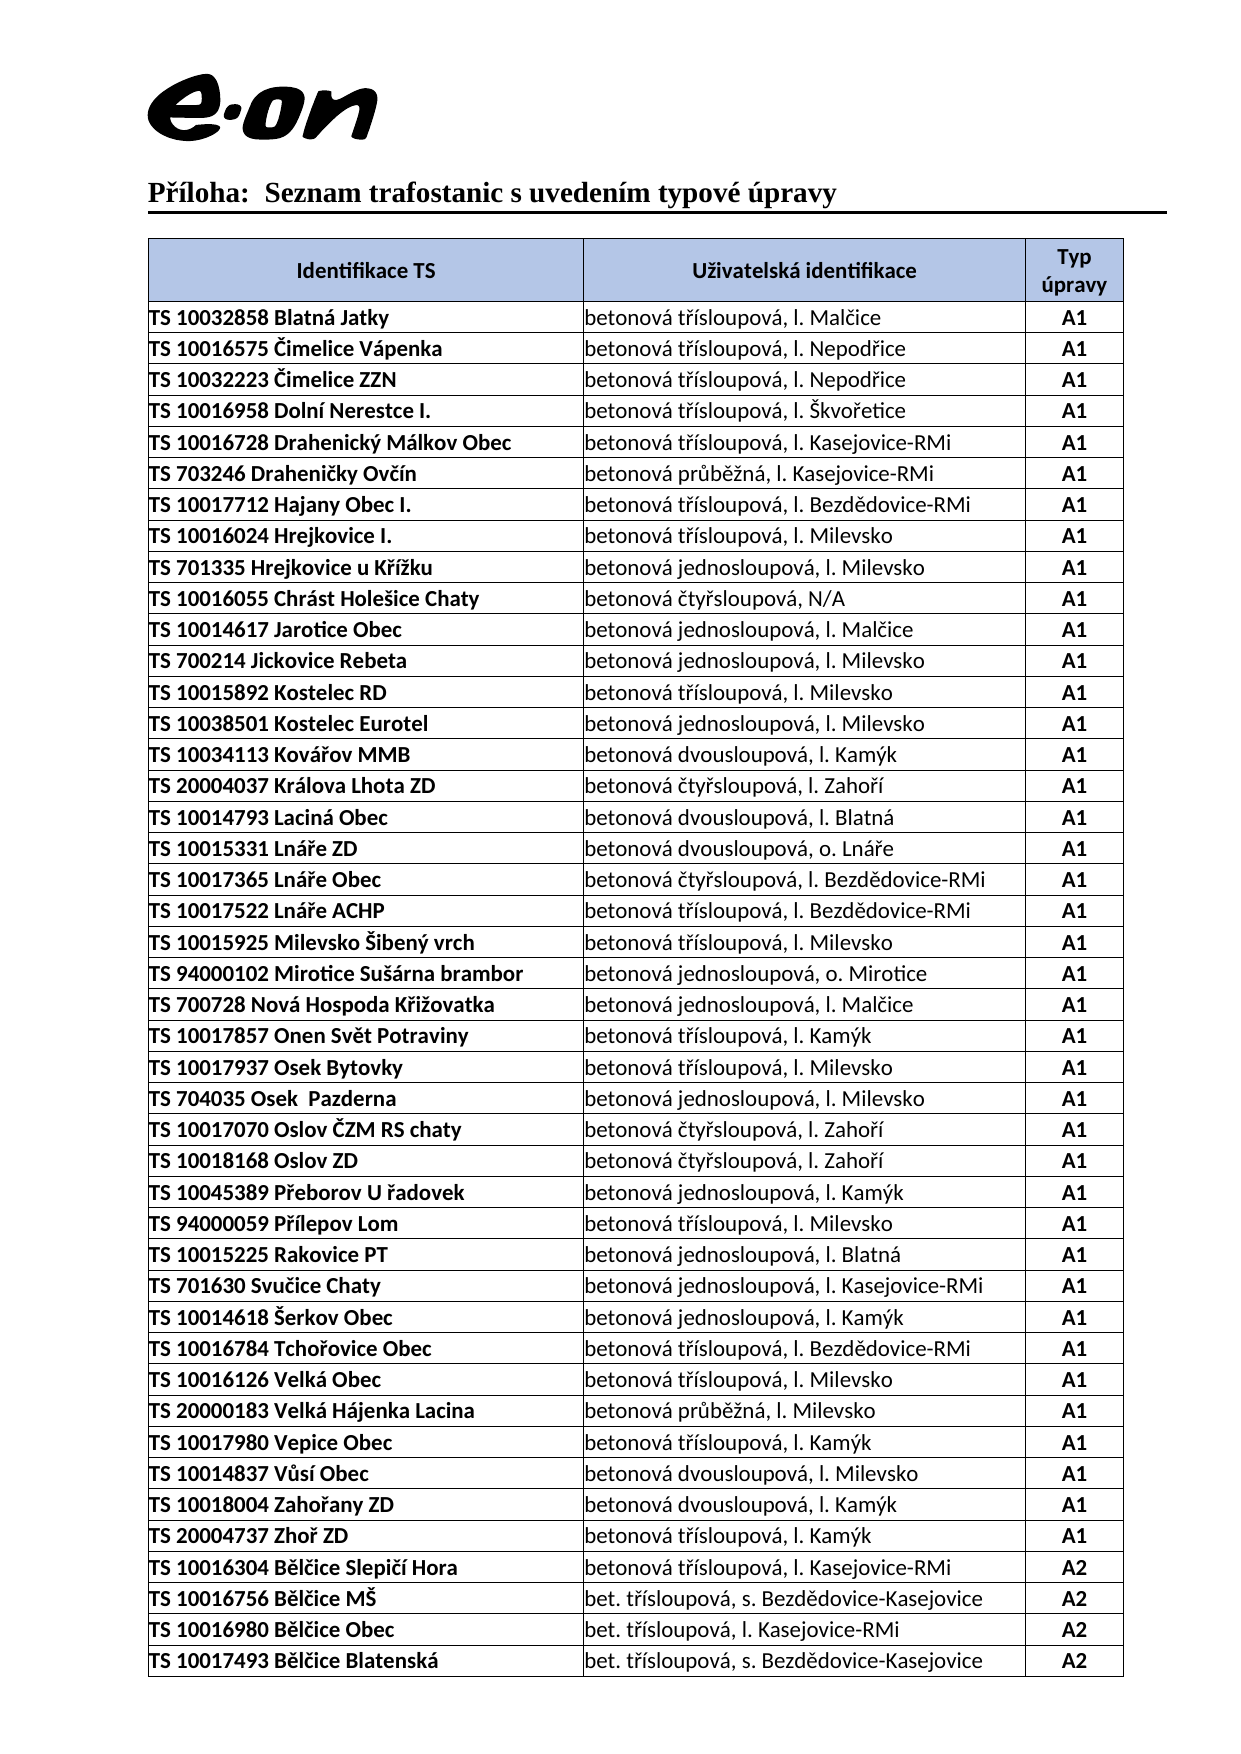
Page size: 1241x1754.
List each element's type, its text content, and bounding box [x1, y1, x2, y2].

table_cell TS 10016575 Čimelice Vápenka [149, 333, 583, 363]
table_cell TS 10016126 Velká Obec [149, 1364, 583, 1394]
table_cell TS 10015225 Rakovice PT [149, 1239, 583, 1269]
table_cell betonová třísloupová, l. Kasejovice-RMi [584, 1552, 1025, 1582]
table_cell TS 10017070 Oslov ČZM RS chaty [149, 1114, 583, 1144]
table_cell TS 20000183 Velká Hájenka Lacina [149, 1396, 583, 1426]
table_cell A1 [1026, 521, 1123, 551]
text Příloha: Seznam trafostanic s uvedením typové úpravy [148, 175, 1167, 211]
table_cell TS 20004037 Králova Lhota ZD [149, 771, 583, 801]
table_cell TS 704035 Osek Pazderna [149, 1083, 583, 1113]
table_cell A1 [1026, 1208, 1123, 1238]
table_cell betonová třísloupová, l. Milevsko [584, 927, 1025, 957]
table_cell TS 10034113 Kovářov MMB [149, 739, 583, 769]
table_cell betonová průběžná, l. Milevsko [584, 1396, 1025, 1426]
table_cell bet. třísloupová, s. Bezdědovice-Kasejovice [584, 1583, 1025, 1613]
table_cell A1 [1026, 614, 1123, 644]
table_cell A1 [1026, 489, 1123, 519]
table_cell betonová jednosloupová, l. Malčice [584, 614, 1025, 644]
table_cell betonová dvousloupová, l. Kamýk [584, 739, 1025, 769]
table_cell bet. třísloupová, l. Kasejovice-RMi [584, 1614, 1025, 1644]
table_cell A1 [1026, 427, 1123, 457]
table_cell A1 [1026, 896, 1123, 926]
table_cell betonová třísloupová, l. Milevsko [584, 521, 1025, 551]
table_cell A2 [1026, 1614, 1123, 1644]
table_cell TS 10016958 Dolní Nerestce I. [149, 396, 583, 426]
table_cell TS 10016304 Bělčice Slepičí Hora [149, 1552, 583, 1582]
table_cell betonová třísloupová, l. Kamýk [584, 1427, 1025, 1457]
table_cell TS 700728 Nová Hospoda Křižovatka [149, 989, 583, 1019]
table_cell TS 703246 Draheničky Ovčín [149, 458, 583, 488]
table_cell bet. třísloupová, s. Bezdědovice-Kasejovice [584, 1646, 1025, 1676]
table_cell betonová průběžná, l. Kasejovice-RMi [584, 458, 1025, 488]
table_cell A1 [1026, 1521, 1123, 1551]
table_cell betonová jednosloupová, l. Malčice [584, 989, 1025, 1019]
table_cell betonová třísloupová, l. Bezdědovice-RMi [584, 896, 1025, 926]
table_cell A1 [1026, 646, 1123, 676]
table_cell betonová třísloupová, l. Milevsko [584, 1364, 1025, 1394]
table_cell A1 [1026, 1083, 1123, 1113]
table_cell betonová jednosloupová, l. Kamýk [584, 1177, 1025, 1207]
table_cell A1 [1026, 1333, 1123, 1363]
table_cell TS 10016980 Bělčice Obec [149, 1614, 583, 1644]
table_cell TS 10014837 Vůsí Obec [149, 1458, 583, 1488]
table_cell A1 [1026, 396, 1123, 426]
table_cell TS 10016784 Tchořovice Obec [149, 1333, 583, 1363]
table_cell A1 [1026, 1021, 1123, 1051]
table_cell A1 [1026, 958, 1123, 988]
table_cell betonová jednosloupová, l. Milevsko [584, 708, 1025, 738]
table_header Typ úpravy [1026, 239, 1123, 301]
table_cell betonová jednosloupová, l. Blatná [584, 1239, 1025, 1269]
table_cell A1 [1026, 927, 1123, 957]
table_cell A1 [1026, 833, 1123, 863]
table_cell A2 [1026, 1646, 1123, 1676]
table_cell A1 [1026, 458, 1123, 488]
table_cell betonová třísloupová, l. Milevsko [584, 1208, 1025, 1238]
table_cell TS 10038501 Kostelec Eurotel [149, 708, 583, 738]
table_cell betonová čtyřsloupová, l. Zahoří [584, 771, 1025, 801]
table_cell TS 701630 Svučice Chaty [149, 1271, 583, 1301]
table_cell betonová čtyřsloupová, l. Zahoří [584, 1114, 1025, 1144]
table_cell TS 20004737 Zhoř ZD [149, 1521, 583, 1551]
table_cell betonová třísloupová, l. Milevsko [584, 677, 1025, 707]
table_cell betonová třísloupová, l. Škvořetice [584, 396, 1025, 426]
table_cell A1 [1026, 552, 1123, 582]
table_cell A1 [1026, 1489, 1123, 1519]
table_cell A1 [1026, 802, 1123, 832]
table_cell A1 [1026, 583, 1123, 613]
table_cell betonová třísloupová, l. Kamýk [584, 1521, 1025, 1551]
table_cell TS 700214 Jickovice Rebeta [149, 646, 583, 676]
table_cell betonová dvousloupová, o. Lnáře [584, 833, 1025, 863]
table_cell A1 [1026, 1052, 1123, 1082]
table_cell A1 [1026, 1364, 1123, 1394]
table_cell TS 94000102 Mirotice Sušárna brambor [149, 958, 583, 988]
table_cell A1 [1026, 739, 1123, 769]
table_cell betonová jednosloupová, l. Kamýk [584, 1302, 1025, 1332]
table_cell A1 [1026, 771, 1123, 801]
table_cell betonová třísloupová, l. Kasejovice-RMi [584, 427, 1025, 457]
table_cell betonová čtyřsloupová, l. Zahoří [584, 1146, 1025, 1176]
table_cell betonová jednosloupová, l. Kasejovice-RMi [584, 1271, 1025, 1301]
table_cell TS 10045389 Přeborov U řadovek [149, 1177, 583, 1207]
table_cell A1 [1026, 677, 1123, 707]
table_cell betonová třísloupová, l. Malčice [584, 302, 1025, 332]
table_cell A1 [1026, 1302, 1123, 1332]
table_cell betonová dvousloupová, l. Kamýk [584, 1489, 1025, 1519]
table_cell TS 94000059 Přílepov Lom [149, 1208, 583, 1238]
table_cell betonová jednosloupová, l. Milevsko [584, 646, 1025, 676]
table_cell TS 10015331 Lnáře ZD [149, 833, 583, 863]
table_cell A1 [1026, 1271, 1123, 1301]
table_cell TS 10014793 Laciná Obec [149, 802, 583, 832]
table_cell TS 10017980 Vepice Obec [149, 1427, 583, 1457]
table_cell A2 [1026, 1583, 1123, 1613]
table_cell betonová jednosloupová, l. Milevsko [584, 552, 1025, 582]
table_cell betonová třísloupová, l. Kamýk [584, 1021, 1025, 1051]
table_cell A1 [1026, 1458, 1123, 1488]
table_cell TS 10016728 Drahenický Málkov Obec [149, 427, 583, 457]
table_cell A1 [1026, 1427, 1123, 1457]
table_cell TS 10018004 Zahořany ZD [149, 1489, 583, 1519]
table_cell A1 [1026, 1239, 1123, 1269]
table_cell A1 [1026, 1114, 1123, 1144]
table_cell TS 10017365 Lnáře Obec [149, 864, 583, 894]
table_cell TS 10017493 Bělčice Blatenská [149, 1646, 583, 1676]
table_cell betonová jednosloupová, o. Mirotice [584, 958, 1025, 988]
table_cell betonová třísloupová, l. Nepodřice [584, 364, 1025, 394]
table_cell TS 10032223 Čimelice ZZN [149, 364, 583, 394]
table_cell betonová třísloupová, l. Milevsko [584, 1052, 1025, 1082]
table_cell TS 10015892 Kostelec RD [149, 677, 583, 707]
table_cell betonová čtyřsloupová, N/A [584, 583, 1025, 613]
table_header Identifikace TS [149, 239, 583, 301]
table_cell TS 10016055 Chrást Holešice Chaty [149, 583, 583, 613]
table_cell A1 [1026, 864, 1123, 894]
table_cell A1 [1026, 1146, 1123, 1176]
table_cell TS 10014617 Jarotice Obec [149, 614, 583, 644]
table_cell TS 701335 Hrejkovice u Křížku [149, 552, 583, 582]
table_cell betonová dvousloupová, l. Blatná [584, 802, 1025, 832]
table_cell TS 10016756 Bělčice MŠ [149, 1583, 583, 1613]
table_cell betonová třísloupová, l. Bezdědovice-RMi [584, 1333, 1025, 1363]
table_cell TS 10032858 Blatná Jatky [149, 302, 583, 332]
table_cell TS 10015925 Milevsko Šibený vrch [149, 927, 583, 957]
table_cell TS 10017522 Lnáře ACHP [149, 896, 583, 926]
table_cell betonová jednosloupová, l. Milevsko [584, 1083, 1025, 1113]
table_cell A1 [1026, 989, 1123, 1019]
table_cell A1 [1026, 1177, 1123, 1207]
table_cell betonová dvousloupová, l. Milevsko [584, 1458, 1025, 1488]
table_cell TS 10014618 Šerkov Obec [149, 1302, 583, 1332]
table_cell TS 10016024 Hrejkovice I. [149, 521, 583, 551]
table_cell betonová třísloupová, l. Bezdědovice-RMi [584, 489, 1025, 519]
table_cell A1 [1026, 333, 1123, 363]
table_cell betonová čtyřsloupová, l. Bezdědovice-RMi [584, 864, 1025, 894]
table_cell A1 [1026, 708, 1123, 738]
table_cell betonová třísloupová, l. Nepodřice [584, 333, 1025, 363]
table_cell TS 10017857 Onen Svět Potraviny [149, 1021, 583, 1051]
table_header Uživatelská identifikace [584, 239, 1025, 301]
table_cell TS 10017712 Hajany Obec I. [149, 489, 583, 519]
table_cell A2 [1026, 1552, 1123, 1582]
table_cell TS 10017937 Osek Bytovky [149, 1052, 583, 1082]
table_cell A1 [1026, 364, 1123, 394]
table_cell A1 [1026, 302, 1123, 332]
table_cell A1 [1026, 1396, 1123, 1426]
table_cell TS 10018168 Oslov ZD [149, 1146, 583, 1176]
